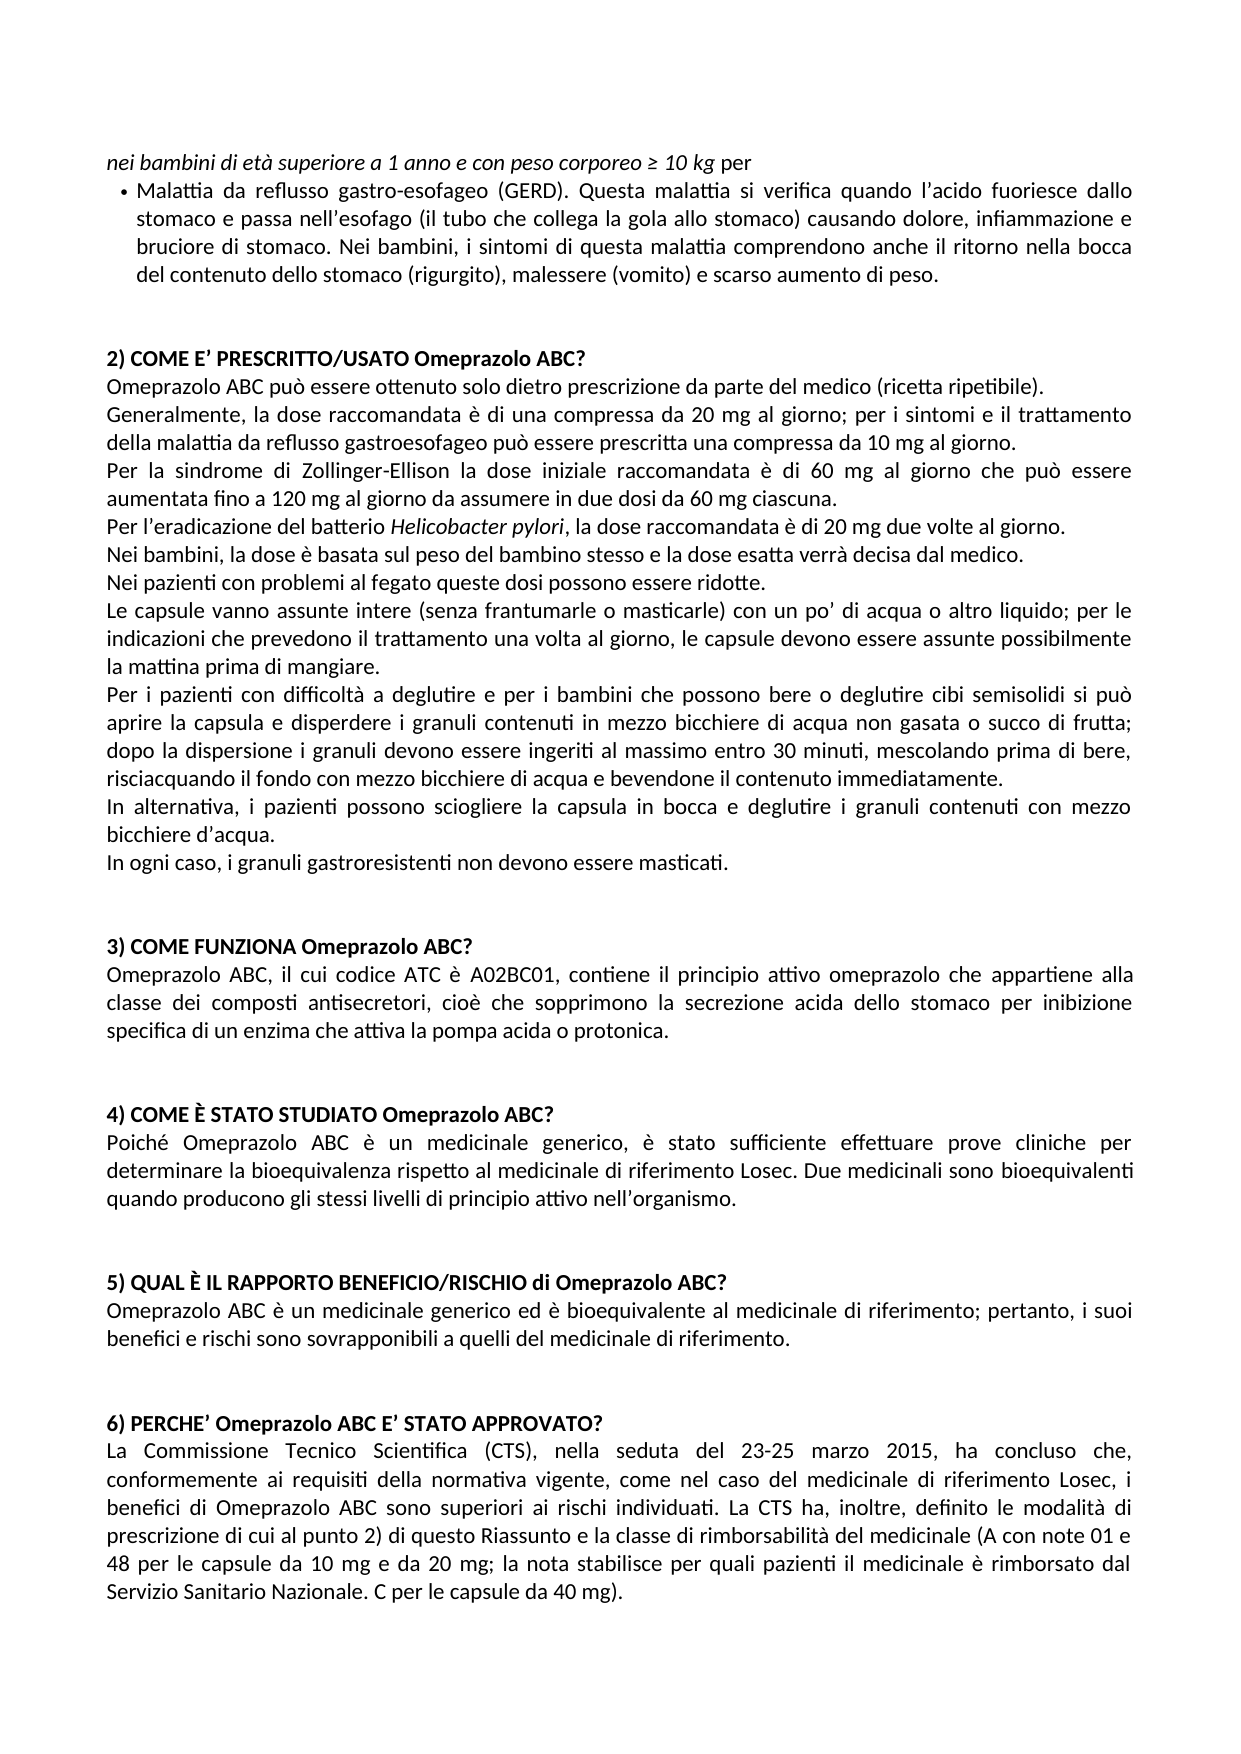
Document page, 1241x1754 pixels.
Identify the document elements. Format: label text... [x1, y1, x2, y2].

text Omeprazolo ABC può essere ottenuto solo dietro prescrizione da parte del medico (ricetta ripetibile). [106, 372, 1134, 400]
text Omeprazolo ABC è un medicinale generico ed è bioequivalente al medicinale di riferimento; pertanto, i suoi benefici e rischi sono sovrapponibili a quelli del medicinale di riferimento. [106, 1297, 1134, 1353]
text nei bambini di età superiore a 1 anno e con peso corporeo ≥ 10 kg per [106, 148, 1134, 176]
text Le capsule vanno assunte intere (senza frantumarle o masticarle) con un po’ di acqua o altro liquido; per le indicazioni che prevedono il trattamento una volta al giorno, le capsule devono essere assunte possibilmente la mattina prima di mangiare. [106, 596, 1134, 680]
text Per l’eradicazione del batterio Helicobacter pylori, la dose raccomandata è di 20 mg due volte al giorno. [106, 512, 1134, 540]
text La Commissione Tecnico Scientifica (CTS), nella seduta del 23-25 marzo 2015, ha concluso che, conformemente ai requisiti della normativa vigente, come nel caso del medicinale di riferimento Losec, i benefici di Omeprazolo ABC sono superiori ai rischi individuati. La CTS ha, inoltre, definito le modalità di prescrizione di cui al punto 2) di questo Riassunto e la classe di rimborsabilità del medicinale (A con note 01 e 48 per le capsule da 10 mg e da 20 mg; la nota stabilisce per quali pazienti il medicinale è rimborsato dal Servizio Sanitario Nazionale. C per le capsule da 40 mg). [106, 1437, 1134, 1605]
text In ogni caso, i granuli gastroresistenti non devono essere masticati. [106, 848, 1134, 876]
text 5) QUAL È IL RAPPORTO BENEFICIO/RISCHIO di Omeprazolo ABC? [106, 1268, 1134, 1297]
text 4) COME È STATO STUDIATO Omeprazolo ABC? [106, 1100, 1134, 1128]
text 2) COME E’ PRESCRITTO/USATO Omeprazolo ABC? [106, 344, 1134, 372]
text Omeprazolo ABC, il cui codice ATC è A02BC01, contiene il principio attivo omeprazolo che appartiene alla classe dei composti antisecretori, cioè che sopprimono la secrezione acida dello stomaco per inibizione specifica di un enzima che attiva la pompa acida o protonica. [106, 960, 1134, 1044]
text Poiché Omeprazolo ABC è un medicinale generico, è stato sufficiente effettuare prove cliniche per determinare la bioequivalenza rispetto al medicinale di riferimento Losec. Due medicinali sono bioequivalenti quando producono gli stessi livelli di principio attivo nell’organismo. [106, 1128, 1134, 1212]
text Generalmente, la dose raccomandata è di una compressa da 20 mg al giorno; per i sintomi e il trattamento della malattia da reflusso gastroesofageo può essere prescritta una compressa da 10 mg al giorno. [106, 400, 1134, 456]
text Nei pazienti con problemi al fegato queste dosi possono essere ridotte. [106, 568, 1134, 596]
list Malattia da reflusso gastro-esofageo (GERD). Questa malattia si verifica quando l’acido fuoriesce dallo stomaco e passa nell’esofago (il tubo che collega la gola allo stomaco) causando dolore, infiammazione e bruciore di stomaco. Nei bambini, i sintomi di questa malattia comprendono anche il ritorno nella bocca del contenuto dello stomaco (rigurgito), malessere (vomito) e scarso aumento di peso. [121, 176, 1134, 288]
text 6) PERCHE’ Omeprazolo ABC E’ STATO APPROVATO? [106, 1409, 1134, 1437]
text 3) COME FUNZIONA Omeprazolo ABC? [106, 932, 1134, 960]
text Per i pazienti con difficoltà a deglutire e per i bambini che possono bere o deglutire cibi semisolidi si può aprire la capsula e disperdere i granuli contenuti in mezzo bicchiere di acqua non gasata o succo di frutta; dopo la dispersione i granuli devono essere ingeriti al massimo entro 30 minuti, mescolando prima di bere, risciacquando il fondo con mezzo bicchiere di acqua e bevendone il contenuto immediatamente. [106, 680, 1134, 792]
text In alternativa, i pazienti possono sciogliere la capsula in bocca e deglutire i granuli contenuti con mezzo bicchiere d’acqua. [106, 792, 1134, 848]
text Per la sindrome di Zollinger-Ellison la dose iniziale raccomandata è di 60 mg al giorno che può essere aumentata fino a 120 mg al giorno da assumere in due dosi da 60 mg ciascuna. [106, 456, 1134, 512]
text Nei bambini, la dose è basata sul peso del bambino stesso e la dose esatta verrà decisa dal medico. [106, 540, 1134, 568]
